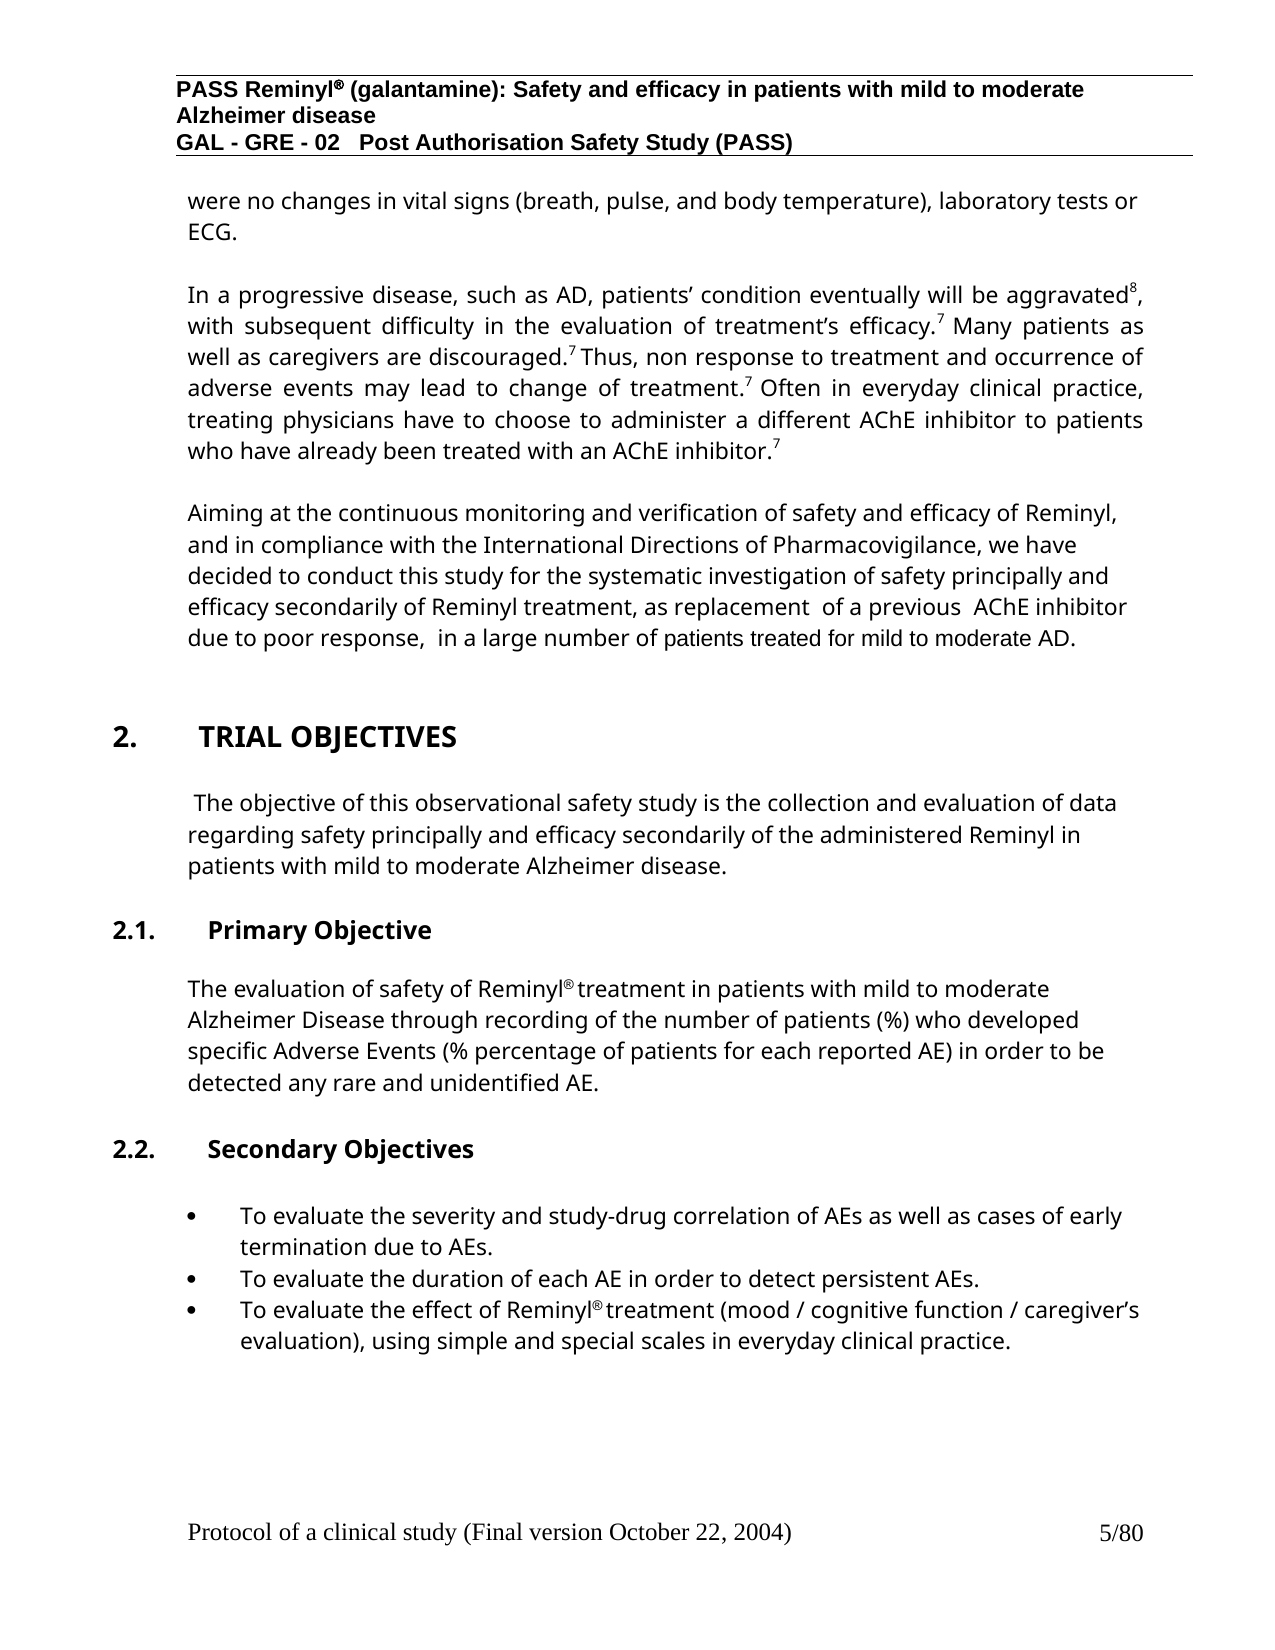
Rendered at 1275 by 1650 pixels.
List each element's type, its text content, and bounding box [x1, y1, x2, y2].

list The evaluation of safety of Reminyl treatment in patients with mild to moderate Alzheimer Disease through recording of the number of patients (%) who developed specific Adverse Events (% percentage of patients for each reported AE) in order to be detected any rare and unidentified AE. [187, 973, 1144, 1098]
text Aiming at the continuous monitoring and verification of safety and efficacy of Reminyl, and in compliance with the International Directions of Pharmacovigilance, we have decided to conduct this study for the systematic investigation of safety principally and efficacy secondarily of Reminyl treatment, as replacement of a previous AChE inhibitor due to poor response, in a large number of patients treated for mild to moderate AD. [187, 497, 1144, 654]
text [187, 185, 1144, 247]
subtitle 2.2. Secondary Objectives [112, 1132, 1144, 1166]
list To evaluate the severity and study-drug correlation of AEs as well as cases of early termination due to AEs. [187, 1200, 1144, 1262]
list To evaluate the duration of each AE in order to detect persistent AEs. [187, 1262, 1144, 1294]
subtitle 2. TRIAL OBJECTIVES [112, 716, 1144, 756]
text In a progressive disease, such as AD, patients’ condition eventually will be aggravated8, with subsequent difficulty in the evaluation of treatment’s efficacy.7 Many patients as well as caregivers are discouraged.7 Thus, non response to treatment and occurrence of adverse events may lead to change of treatment.7 Often in everyday clinical practice, treating physicians have to choose to administer a different AChE inhibitor to patients who have already been treated with an AChE inhibitor.7 [187, 279, 1144, 466]
text The objective of this observational safety study is the collection and evaluation of data regarding safety principally and efficacy secondarily of the administered Reminyl in patients with mild to moderate Alzheimer disease. [187, 787, 1144, 881]
list To evaluate the effect of Reminyl treatment (mood / cognitive function / caregiver’s evaluation), using simple and special scales in everyday clinical practice. [187, 1294, 1144, 1356]
subtitle 2.1. Primary Objective [112, 912, 1144, 946]
